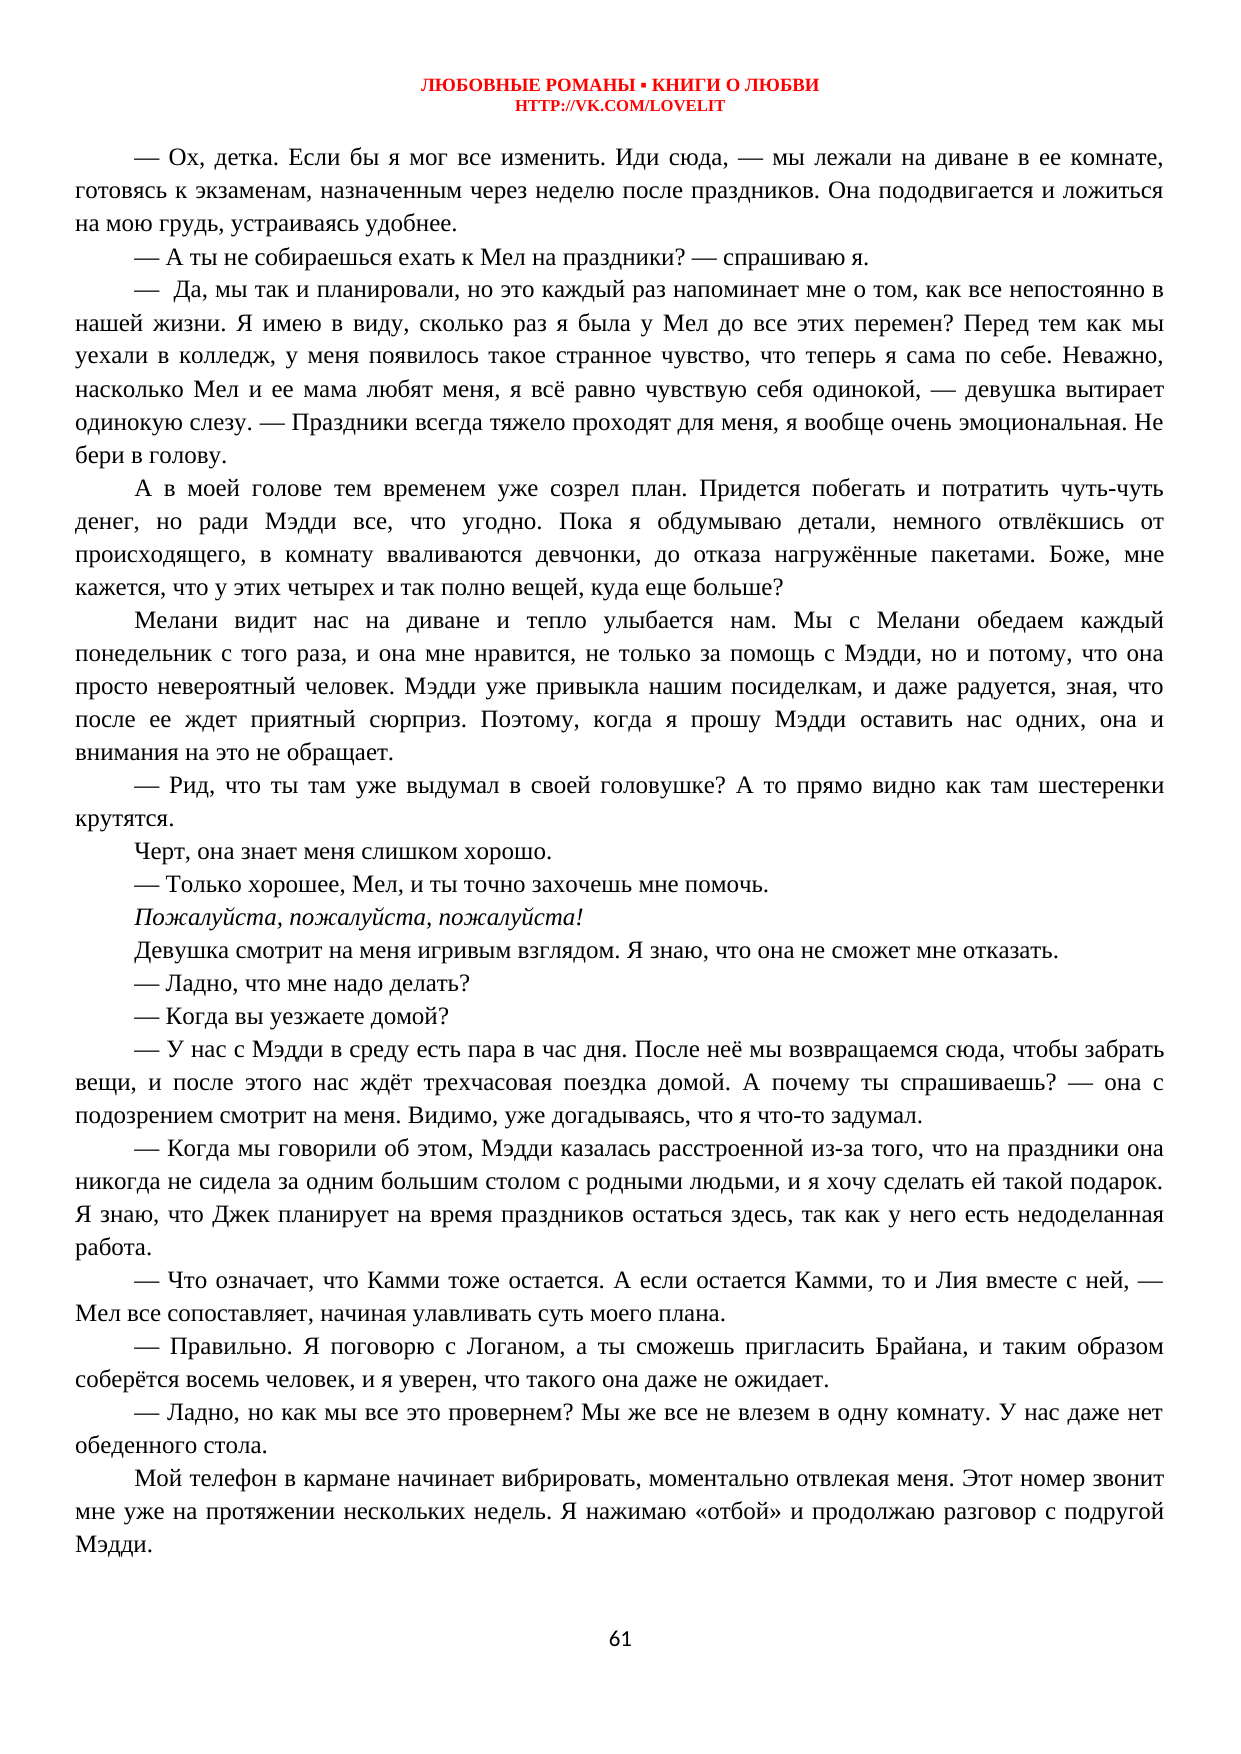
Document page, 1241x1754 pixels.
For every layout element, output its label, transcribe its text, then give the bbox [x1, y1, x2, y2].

text Пожалуйста, пожалуйста, пожалуйста! [75, 902, 1165, 931]
text Черт, она знает меня слишком хорошо. [75, 836, 1165, 865]
text Девушка смотрит на меня игривым взглядом. Я знаю, что она не сможет мне отказать. [75, 935, 1165, 964]
text — Когда мы говорили об этом, Мэдди казалась расстроенной из-за того, что на праздники она никогда не сидела за одним большим столом с родными людьми, и я хочу сделать ей такой подарок. Я знаю, что Джек планирует на время праздников остаться здесь, так как у него есть недоделанная работа. [75, 1133, 1165, 1261]
text — Только хорошее, Мел, и ты точно захочешь мне помочь. [75, 869, 1165, 898]
text — А ты не собираешься ехать к Мел на праздники? — спрашиваю я. [75, 242, 1165, 270]
text — Ладно, но как мы все это провернем? Мы же все не влезем в одну комнату. У нас даже нет обеденного стола. [75, 1397, 1165, 1459]
text — Ох, детка. Если бы я мог все изменить. Иди сюда, — мы лежали на диване в ее комнате, готовясь к экзаменам, назначенным через неделю после праздников. Она пододвигается и ложиться на мою грудь, устраиваясь удобнее. [75, 142, 1165, 237]
text — Правильно. Я поговорю с Логаном, а ты сможешь пригласить Брайана, и таким образом соберётся восемь человек, и я уверен, что такого она даже не ожидает. [75, 1331, 1165, 1393]
text Мелани видит нас на диване и тепло улыбается нам. Мы с Мелани обедаем каждый понедельник с того раза, и она мне нравится, не только за помощь с Мэдди, но и потому, что она просто невероятный человек. Мэдди уже привыкла нашим посиделкам, и даже радуется, зная, что после ее ждет приятный сюрприз. Поэтому, когда я прошу Мэдди оставить нас одних, она и внимания на это не обращает. [75, 605, 1165, 766]
text — Рид, что ты там уже выдумал в своей головушке? А то прямо видно как там шестеренки крутятся. [75, 770, 1165, 832]
text — Что означает, что Камми тоже остается. А если остается Камми, то и Лия вместе с ней, — Мел все сопоставляет, начиная улавливать суть моего плана. [75, 1265, 1165, 1327]
text Мой телефон в кармане начинает вибрировать, моментально отвлекая меня. Этот номер звонит мне уже на протяжении нескольких недель. Я нажимаю «отбой» и продолжаю разговор с подругой Мэдди. [75, 1463, 1165, 1558]
text — Да, мы так и планировали, но это каждый раз напоминает мне о том, как все непостоянно в нашей жизни. Я имею в виду, сколько раз я была у Мел до все этих перемен? Перед тем как мы уехали в колледж, у меня появилось такое странное чувство, что теперь я сама по себе. Неважно, насколько Мел и ее мама любят меня, я всё равно чувствую себя одинокой, — девушка вытирает одинокую слезу. — Праздники всегда тяжело проходят для меня, я вообще очень эмоциональная. Не бери в голову. [75, 274, 1165, 468]
text — У нас с Мэдди в среду есть пара в час дня. После неё мы возвращаемся сюда, чтобы забрать вещи, и после этого нас ждёт трехчасовая поездка домой. А почему ты спрашиваешь? — она с подозрением смотрит на меня. Видимо, уже догадываясь, что я что-то задумал. [75, 1034, 1165, 1129]
text — Когда вы уезжаете домой? [75, 1001, 1165, 1030]
text А в моей голове тем временем уже созрел план. Придется побегать и потратить чуть-чуть денег, но ради Мэдди все, что угодно. Пока я обдумываю детали, немного отвлёкшись от происходящего, в комнату вваливаются девчонки, до отказа нагружённые пакетами. Боже, мне кажется, что у этих четырех и так полно вещей, куда еще больше? [75, 473, 1165, 601]
text — Ладно, что мне надо делать? [75, 968, 1165, 997]
